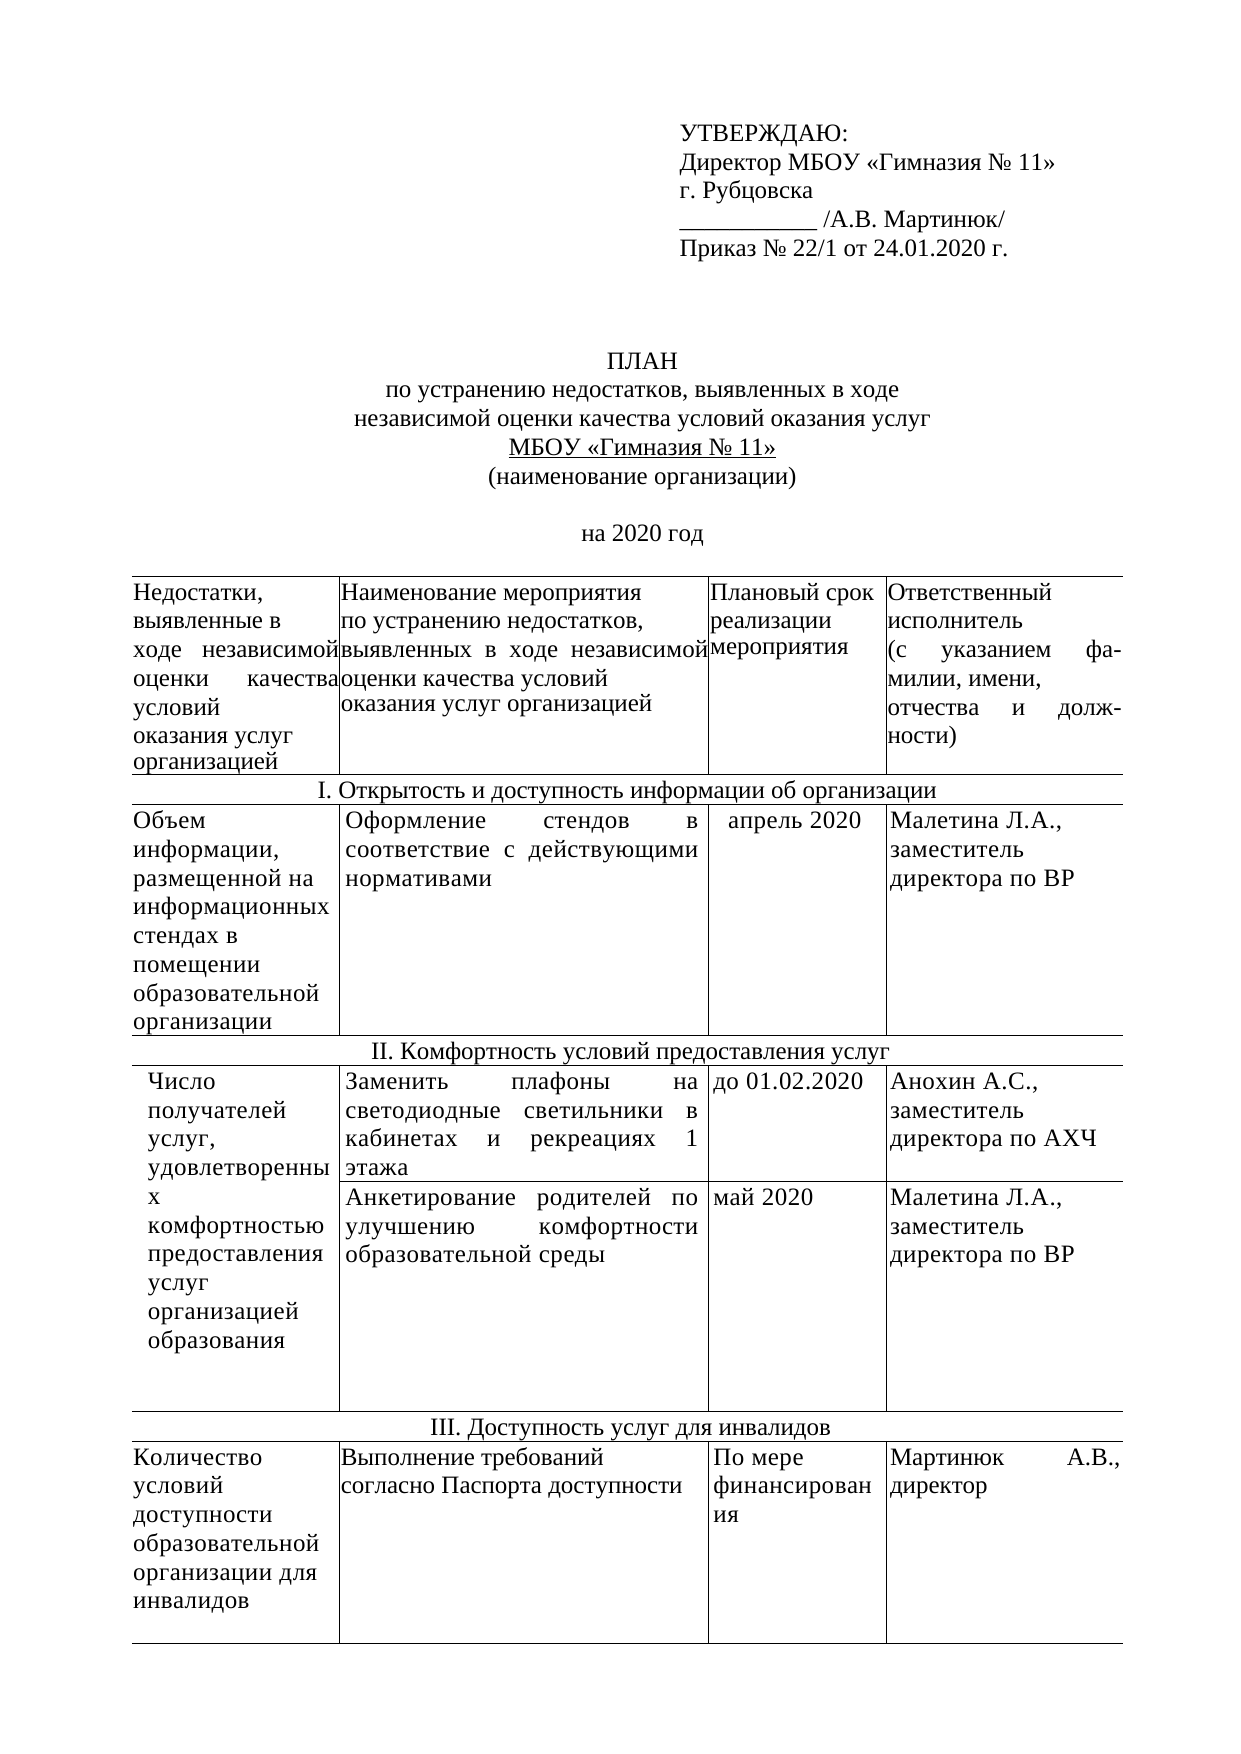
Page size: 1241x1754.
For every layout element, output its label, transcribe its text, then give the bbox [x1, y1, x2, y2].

text ПЛАН [133, 346, 1152, 374]
text Директор МБОУ «Гимназия № 11» [679, 147, 1152, 176]
text г. Рубцовска [679, 176, 1152, 204]
table_cell Число получателей услуг, удовлетворенных комфортностью предоставления услуг организацией образования [132, 1066, 339, 1411]
text (наименование организации) [133, 461, 1152, 489]
text УТВЕРЖДАЮ: [679, 118, 1152, 147]
table_cell Мартинюк А.В., директор [887, 1442, 1122, 1643]
table_cell апрель 2020 [709, 805, 886, 1035]
table_cell I. Открытость и доступность информации об организации [132, 775, 1122, 804]
table_cell Заменить плафоны на светодиодные светильники в кабинетах и рекреациях 1 этажа [340, 1066, 708, 1181]
text по устранению недостатков, выявленных в ходе [133, 374, 1152, 403]
table_cell до 01.02.2020 [709, 1066, 886, 1181]
table_header Наименование мероприятия по устранению недостатков, выявленных в ходе независимой оценки качества условий оказания услуг организацией [340, 577, 708, 774]
table_cell Анкетирование родителей по улучшению комфортности образовательной среды [340, 1182, 708, 1411]
table_cell Количество условий доступности образовательной организации для инвалидов [132, 1442, 339, 1643]
text ___________ /А.В. Мартинюк/ [679, 204, 1152, 233]
table_cell Выполнение требований согласно Паспорта доступности [340, 1442, 708, 1643]
table_cell Малетина Л.А., заместитель директора по ВР [887, 805, 1122, 1035]
text на 2020 год [133, 518, 1152, 547]
table_cell Объем информации, размещенной на информационных стендах в помещении образовательной организации [132, 805, 339, 1035]
table_cell III. Доступность услуг для инвалидов [132, 1412, 1122, 1441]
table_cell Анохин А.С., заместитель директора по АХЧ [887, 1066, 1122, 1181]
table_header Плановый срок реализации мероприятия [709, 577, 886, 774]
table_header Ответственный исполнитель (с указанием фамилии, имени, отчества и должности) [887, 577, 1122, 774]
table_cell Малетина Л.А., заместитель директора по ВР [887, 1182, 1122, 1411]
text Приказ № 22/1 от 24.01.2020 г. [679, 233, 1152, 262]
table_cell По мере финансирования [709, 1442, 886, 1643]
text МБОУ «Гимназия № 11» [133, 432, 1152, 461]
table_cell II. Комфортность условий предоставления услуг [132, 1036, 1122, 1065]
table_header Недостатки, выявленные в ходе независимой оценки качества условий оказания услуг организацией [132, 577, 339, 774]
table_cell Оформление стендов в соответствие с действующими нормативами [340, 805, 708, 1035]
table_cell май 2020 [709, 1182, 886, 1411]
text независимой оценки качества условий оказания услуг [133, 403, 1152, 432]
